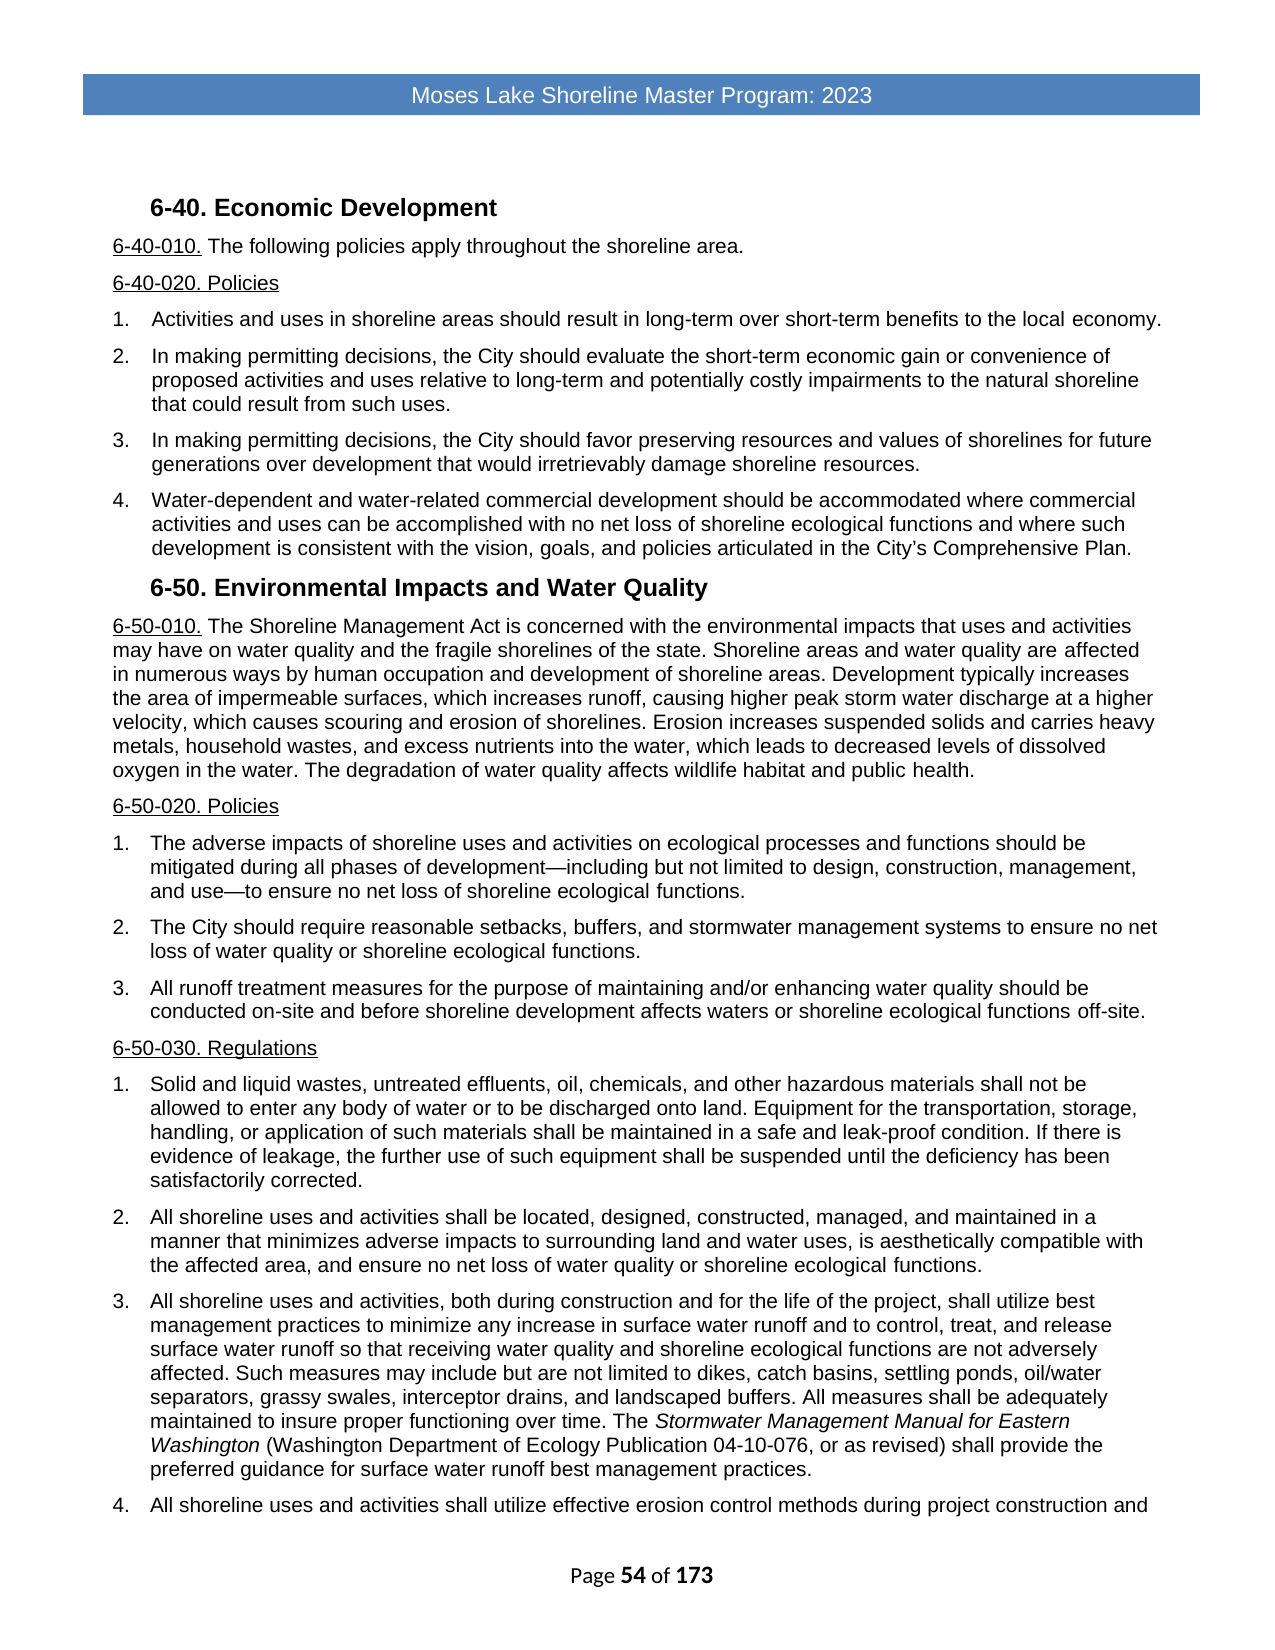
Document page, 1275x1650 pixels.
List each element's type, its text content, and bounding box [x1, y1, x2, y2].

list Activities and uses in shoreline areas should result in long-term over short-term benefits to the local economy. [112, 307, 1200, 331]
list The adverse impacts of shoreline uses and activities on ecological processes and functions should be mitigated during all phases of development—including but not limited to design, construction, management, and use—to ensure no net loss of shoreline ecological functions. [112, 831, 1162, 902]
list The City should require reasonable setbacks, buffers, and stormwater management systems to ensure no net loss of water quality or shoreline ecological functions. [112, 915, 1162, 963]
subtitle 6-40. Economic Development [150, 192, 1200, 221]
list Solid and liquid wastes, untreated effluents, oil, chemicals, and other hazardous materials shall not be allowed to enter any body of water or to be discharged onto land. Equipment for the transportation, storage, handling, or application of such materials shall be maintained in a safe and leak-proof condition. If there is evidence of leakage, the further use of such equipment shall be suspended until the deficiency has been satisfactorily corrected. [112, 1072, 1163, 1192]
list All shoreline uses and activities shall be located, designed, constructed, managed, and maintained in a manner that minimizes adverse impacts to surrounding land and water uses, is aesthetically compatible with the affected area, and ensure no net loss of water quality or shoreline ecological functions. [112, 1204, 1163, 1276]
list All runoff treatment measures for the purpose of maintaining and/or enhancing water quality should be conducted on-site and before shoreline development affects waters or shoreline ecological functions off-site. [112, 975, 1162, 1023]
list In making permitting decisions, the City should evaluate the short-term economic gain or convenience of proposed activities and uses relative to long-term and potentially costly impairments to the natural shoreline that could result from such uses. [112, 343, 1163, 415]
text 6-50-010. The Shoreline Management Act is concerned with the environmental impacts that uses and activities may have on water quality and the fragile shorelines of the state. Shoreline areas and water quality are affected in numerous ways by human occupation and development of shoreline areas. Development typically increases the area of impermeable surfaces, which increases runoff, causing higher peak storm water discharge at a higher velocity, which causes scouring and erosion of shorelines. Erosion increases suspended solids and carries heavy metals, household wastes, and excess nutrients into the water, which leads to decreased levels of dissolved oxygen in the water. The degradation of water quality affects wildlife habitat and public health. [112, 614, 1163, 781]
list Water-dependent and water-related commercial development should be accommodated where commercial activities and uses can be accomplished with no net loss of shoreline ecological functions and where such development is consistent with the vision, goals, and policies articulated in the City’s Comprehensive Plan. [112, 488, 1163, 560]
list All shoreline uses and activities, both during construction and for the life of the project, shall utilize best management practices to minimize any increase in surface water runoff and to control, treat, and release surface water runoff so that receiving water quality and shoreline ecological functions are not adversely affected. Such measures may include but are not limited to dikes, catch basins, settling ponds, oil/water separators, grassy swales, interceptor drains, and landscaped buffers. All measures shall be adequately maintained to insure proper functioning over time. The Stormwater Management Manual for Eastern Washington (Washington Department of Ecology Publication 04-10-076, or as revised) shall provide the preferred guidance for surface water runoff best management practices. [112, 1289, 1163, 1481]
text 6-50-020. Policies [112, 794, 1200, 818]
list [112, 1493, 1162, 1517]
list In making permitting decisions, the City should favor preserving resources and values of shorelines for future generations over development that would irretrievably damage shoreline resources. [112, 428, 1162, 476]
text 6-40-010. The following policies apply throughout the shoreline area. 6-40-020. Policies [112, 234, 749, 294]
text 6-50-030. Regulations [112, 1036, 1200, 1060]
subtitle 6-50. Environmental Impacts and Water Quality [150, 572, 1200, 601]
